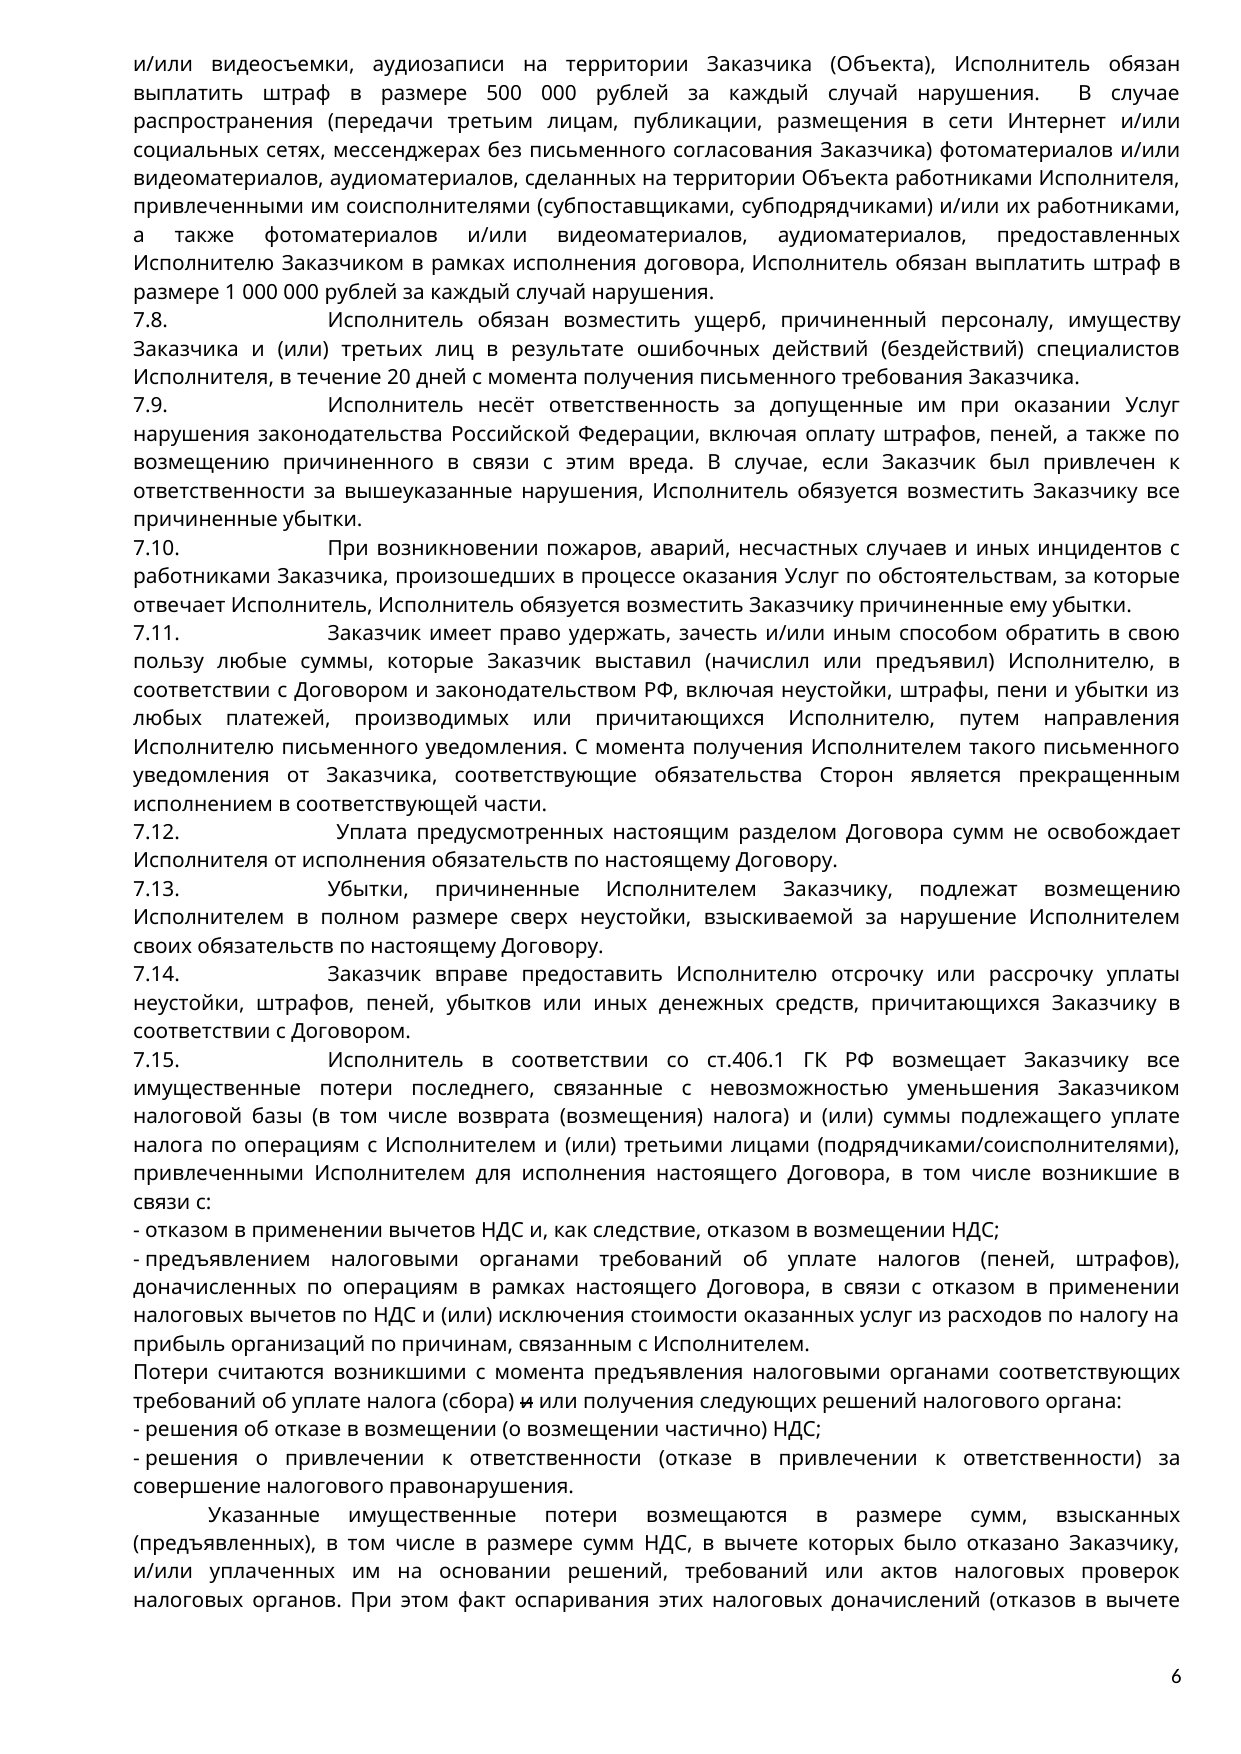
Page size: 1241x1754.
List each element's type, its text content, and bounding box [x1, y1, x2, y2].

list Исполнитель обязан возместить ущерб, причиненный персоналу, имуществу Заказчика и (или) третьих лиц в результате ошибочных действий (бездействий) специалистов Исполнителя, в течение 20 дней с момента получения письменного требования Заказчика. [133, 305, 1181, 391]
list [133, 49, 1181, 305]
list Потери считаются возникшими с момента предъявления налоговыми органами соответствующих требований об уплате налога (сбора) и или получения следующих решений налогового органа: [133, 1357, 1181, 1414]
list - предъявлением налоговыми органами требований об уплате налогов (пеней, штрафов), доначисленных по операциям в рамках настоящего Договора, в связи с отказом в применении налоговых вычетов по НДС и (или) исключения стоимости оказанных услуг из расходов по налогу на прибыль организаций по причинам, связанным с Исполнителем. [133, 1244, 1181, 1357]
list Заказчик вправе предоставить Исполнителю отсрочку или рассрочку уплаты неустойки, штрафов, пеней, убытков или иных денежных средств, причитающихся Заказчику в соответствии с Договором. [133, 959, 1181, 1045]
list Исполнитель несёт ответственность за допущенные им при оказании Услуг нарушения законодательства Российской Федерации, включая оплату штрафов, пеней, а также по возмещению причиненного в связи с этим вреда. В случае, если Заказчик был привлечен к ответственности за вышеуказанные нарушения, Исполнитель обязуется возместить Заказчику все причиненные убытки. [133, 391, 1181, 533]
list При возникновении пожаров, аварий, несчастных случаев и иных инцидентов с работниками Заказчика, произошедших в процессе оказания Услуг по обстоятельствам, за которые отвечает Исполнитель, Исполнитель обязуется возместить Заказчику причиненные ему убытки. [133, 533, 1181, 618]
list Уплата предусмотренных настоящим разделом Договора сумм не освобождает Исполнителя от исполнения обязательств по настоящему Договору. [133, 817, 1181, 874]
list Заказчик имеет право удержать, зачесть и/или иным способом обратить в свою пользу любые суммы, которые Заказчик выставил (начислил или предъявил) Исполнителю, в соответствии с Договором и законодательством РФ, включая неустойки, штрафы, пени и убытки из любых платежей, производимых или причитающихся Исполнителю, путем направления Исполнителю письменного уведомления. С момента получения Исполнителем такого письменного уведомления от Заказчика, соответствующие обязательства Сторон является прекращенным исполнением в соответствующей части. [133, 618, 1181, 817]
list Исполнитель в соответствии со ст.406.1 ГК РФ возмещает Заказчику все имущественные потери последнего, связанные с невозможностью уменьшения Заказчиком налоговой базы (в том числе возврата (возмещения) налога) и (или) суммы подлежащего уплате налога по операциям с Исполнителем и (или) третьими лицами (подрядчиками/соисполнителями), привлеченными Исполнителем для исполнения настоящего Договора, в том числе возникшие в связи с: [133, 1045, 1181, 1215]
list Убытки, причиненные Исполнителем Заказчику, подлежат возмещению Исполнителем в полном размере сверх неустойки, взыскиваемой за нарушение Исполнителем своих обязательств по настоящему Договору. [133, 874, 1181, 959]
list - отказом в применении вычетов НДС и, как следствие, отказом в возмещении НДС; [133, 1215, 1181, 1244]
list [133, 1500, 1181, 1613]
list - решения о привлечении к ответственности (отказе в привлечении к ответственности) за совершение налогового правонарушения. [133, 1443, 1181, 1500]
list - решения об отказе в возмещении (о возмещении частично) НДС; [133, 1414, 1181, 1443]
